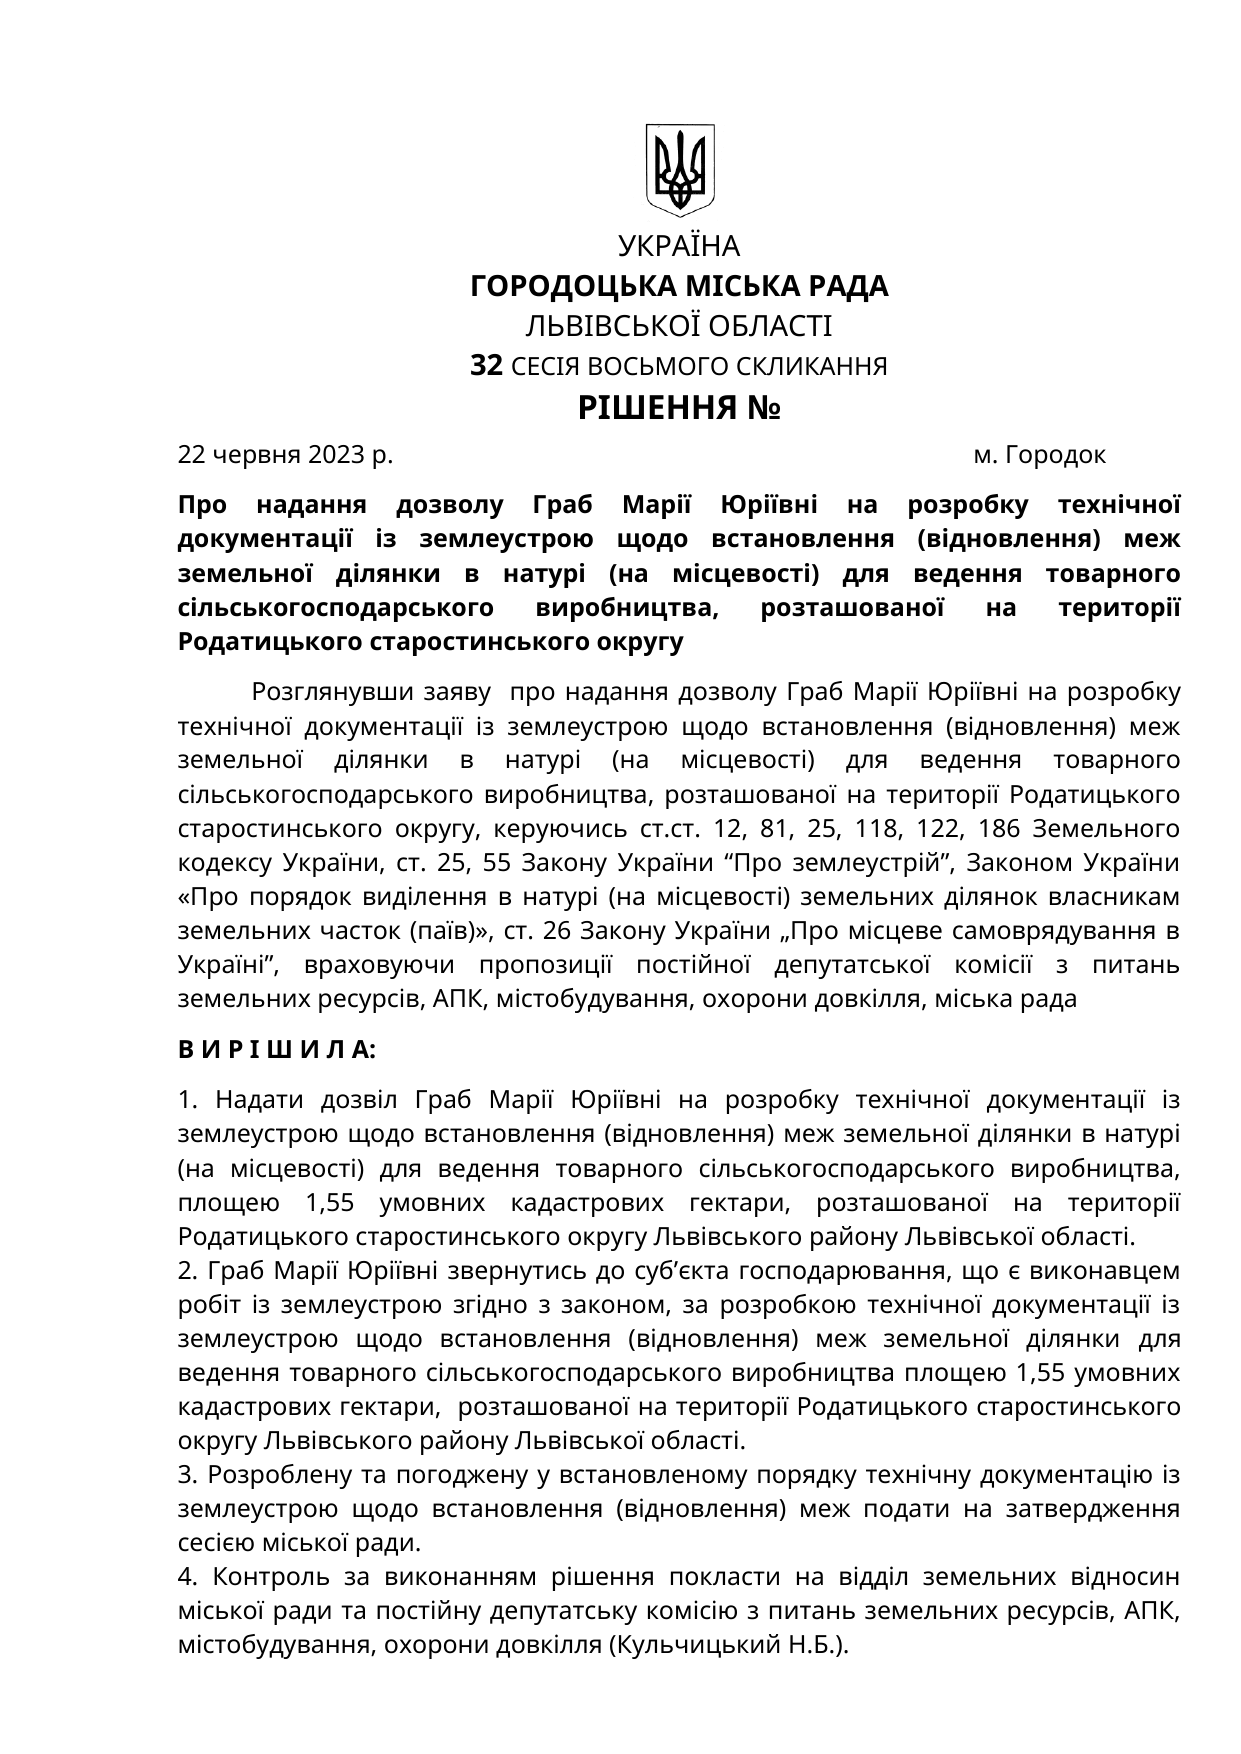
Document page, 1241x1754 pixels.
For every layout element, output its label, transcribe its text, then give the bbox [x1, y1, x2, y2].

text ГОРОДОЦЬКА МІСЬКА РАДА [177, 265, 1181, 305]
text 2. Граб Марії Юріївні звернутись до суб’єкта господарювання, що є виконавцем робіт із землеустрою згідно з законом, за розробкою технічної документації із землеустрою щодо встановлення (відновлення) меж земельної ділянки для ведення товарного сільськогосподарського виробництва площею 1,55 умовних кадастрових гектари, розташованої на території Родатицького старостинського округу Львівського району Львівської області. [177, 1252, 1182, 1457]
text 3. Розроблену та погоджену у встановленому порядку технічну документацію із землеустрою щодо встановлення (відновлення) меж подати на затвердження сесією міської ради. [177, 1457, 1182, 1559]
text ЛЬВІВСЬКОЇ ОБЛАСТІ [177, 305, 1181, 344]
text 22 червня 2023 р. м. Городок [177, 436, 1181, 470]
text РІШЕННЯ № [177, 384, 1181, 429]
text 4. Контроль за виконанням рішення покласти на відділ земельних відносин міської ради та постійну депутатську комісію з питань земельних ресурсів, АПК, містобудування, охорони довкілля (Кульчицький Н.Б.). [177, 1559, 1182, 1661]
text УКРАЇНА [177, 225, 1181, 265]
picture [633, 118, 726, 222]
text Розглянувши заяву про надання дозволу Граб Марії Юріївні на розробку технічної документації із землеустрою щодо встановлення (відновлення) меж земельної ділянки в натурі (на місцевості) для ведення товарного сільськогосподарського виробництва, розташованої на території Родатицького старостинського округу, керуючись ст.ст. 12, 81, 25, 118, 122, 186 Земельного кодексу України, ст. 25, 55 Закону України “Про землеустрій”, Законом України «Про порядок виділення в натурі (на місцевості) земельних ділянок власникам земельних часток (паїв)», ст. 26 Закону України „Про місцеве самоврядування в Україні”, враховуючи пропозиції постійної депутатської комісії з питань земельних ресурсів, АПК, містобудування, охорони довкілля, міська рада [177, 674, 1182, 1015]
text 1. Надати дозвіл Граб Марії Юріївні на розробку технічної документації із землеустрою щодо встановлення (відновлення) меж земельної ділянки в натурі (на місцевості) для ведення товарного сільськогосподарського виробництва, площею 1,55 умовних кадастрових гектари, розташованої на території Родатицького старостинського округу Львівського району Львівської області. [177, 1082, 1182, 1252]
text 32 сесія восьмого скликання [177, 344, 1181, 384]
text Про надання дозволу Граб Марії Юріївні на розробку технічної документації із землеустрою щодо встановлення (відновлення) меж земельної ділянки в натурі (на місцевості) для ведення товарного сільськогосподарського виробництва, розташованої на території Родатицького старостинського округу [177, 487, 1182, 657]
text В И Р І Ш И Л А: [177, 1031, 1182, 1065]
